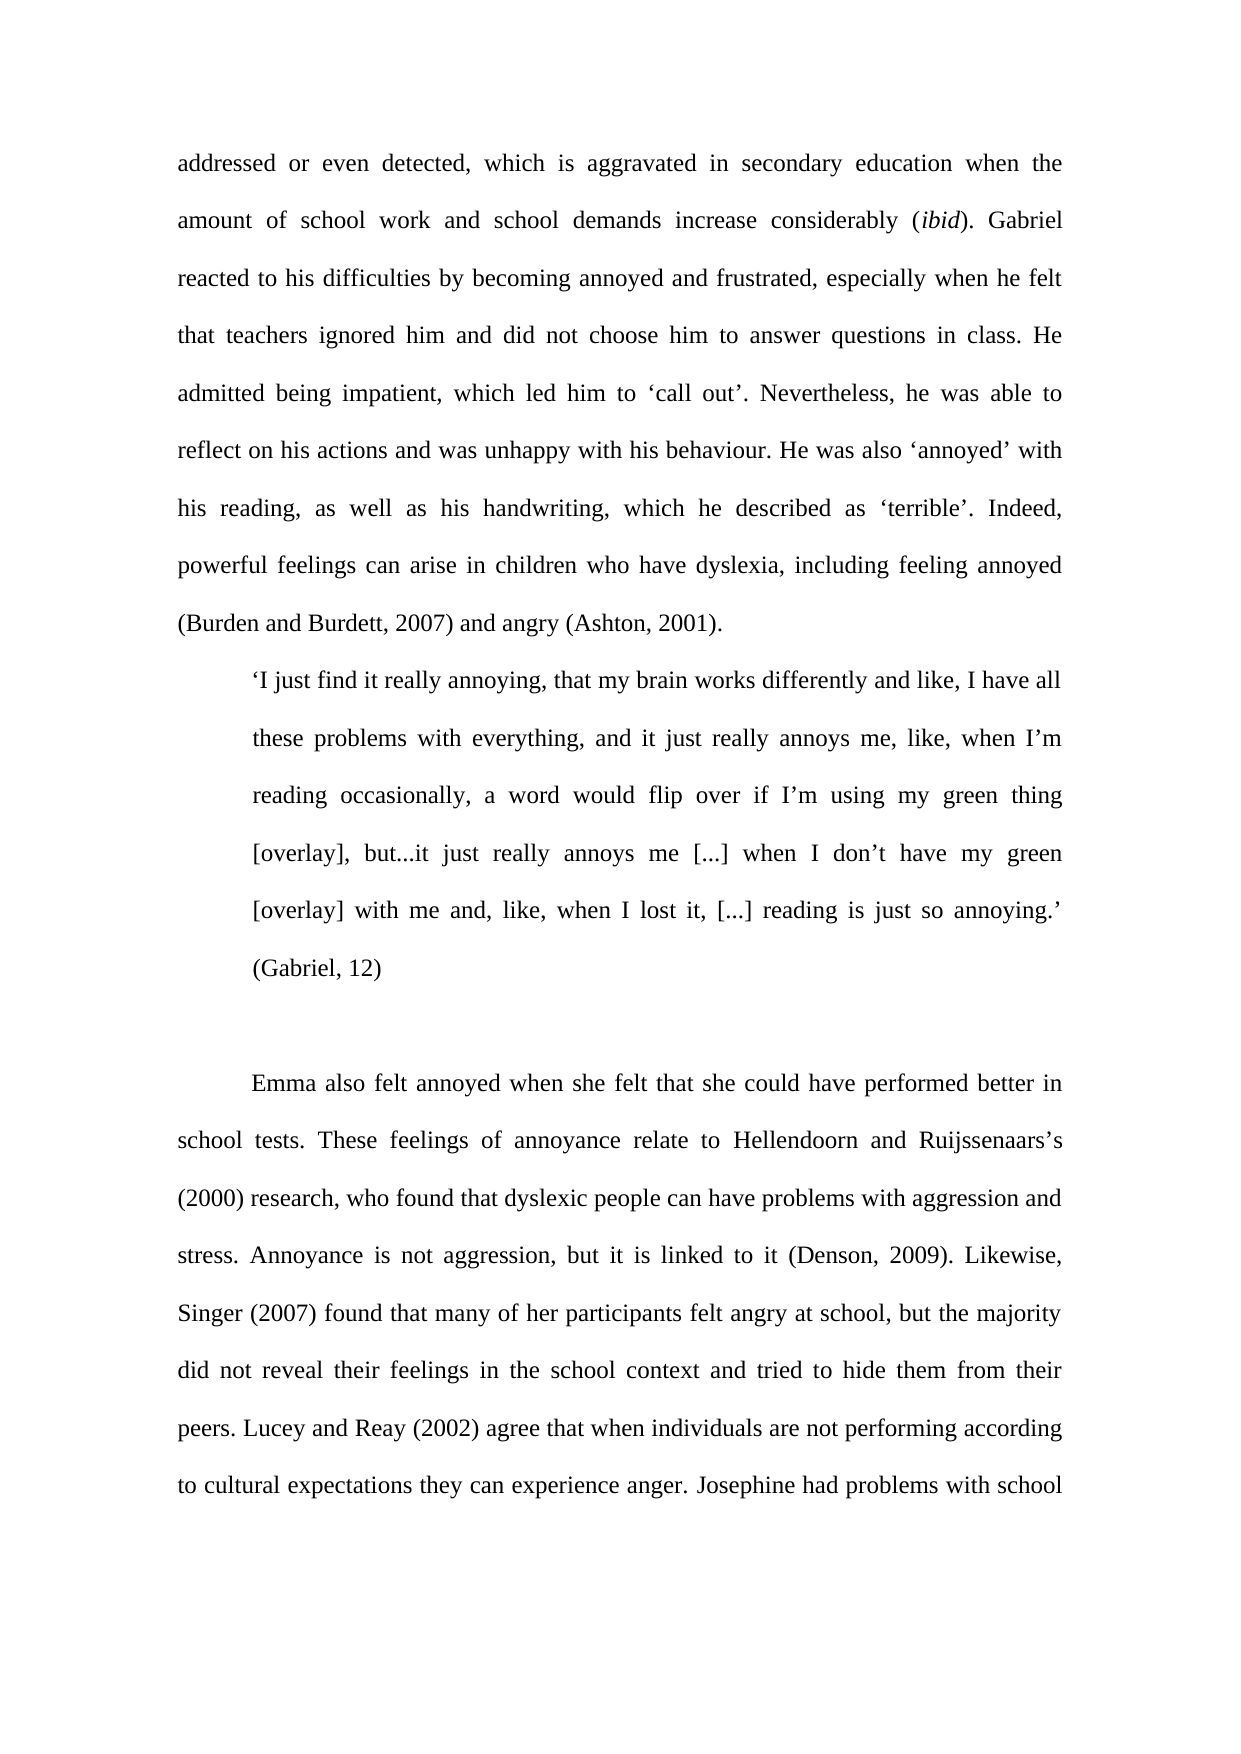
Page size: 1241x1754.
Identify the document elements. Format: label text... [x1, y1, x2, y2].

text ‘I just find it really annoying, that my brain works differently and like, I have all these problems with everything, and it just really annoys me, like, when I’m reading occasionally, a word would flip over if I’m using my green thing [overlay], but...it just really annoys me [...] when I don’t have my green [overlay] with me and, like, when I lost it, [...] reading is just so annoying.’ (Gabriel, 12) [251, 665, 1063, 981]
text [177, 1068, 1063, 1499]
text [177, 148, 1063, 636]
